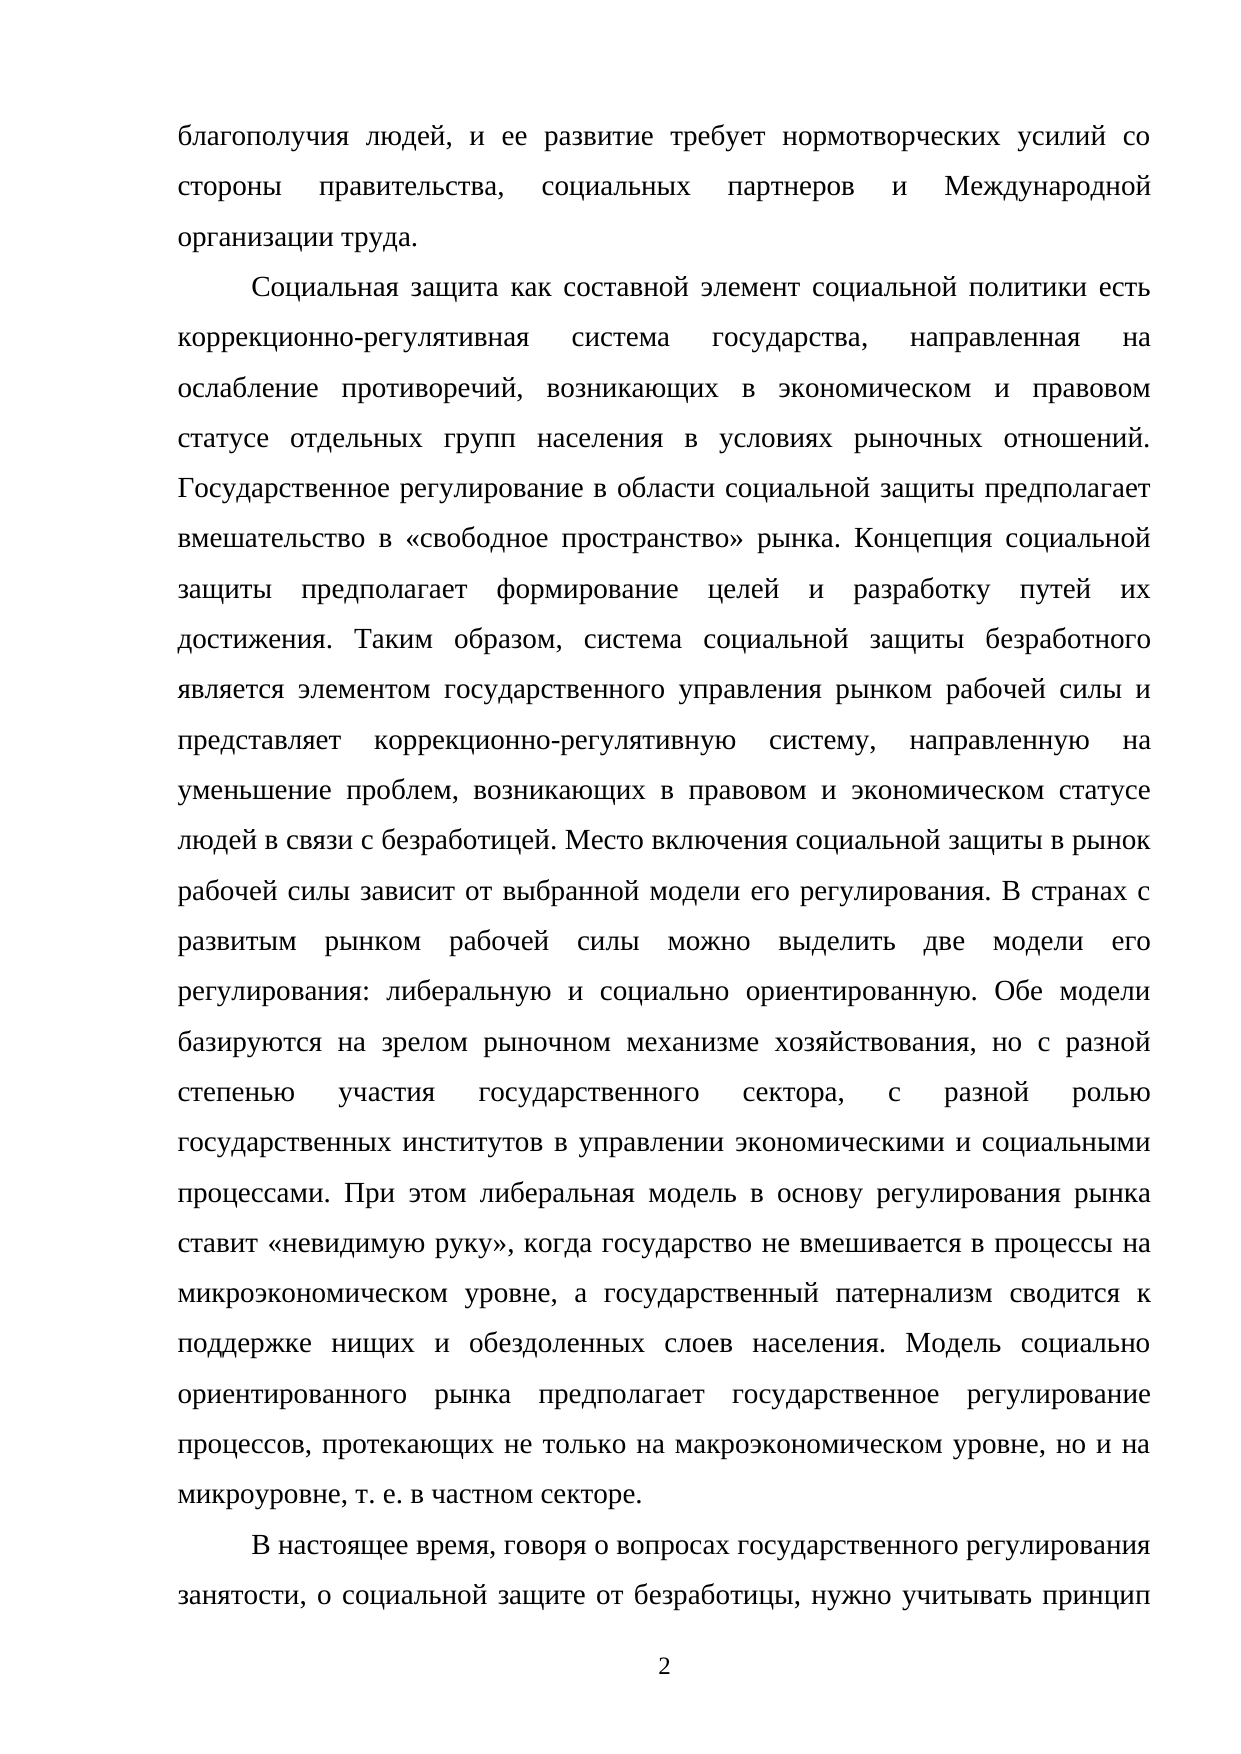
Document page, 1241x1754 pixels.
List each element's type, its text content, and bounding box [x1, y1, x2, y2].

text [177, 1527, 1152, 1611]
text Социальная защита как составной элемент социальной политики есть коррекционно-регулятивная система государства, направленная на ослабление противоречий, возникающих в экономическом и правовом статусе отдельных групп населения в условиях рыночных отношений. Государственное регулирование в области социальной защиты предполагает вмешательство в «свободное пространство» рынка. Концепция социальной защиты предполагает формирование целей и разработку путей их достижения. Таким образом, система социальной защиты безработного является элементом государственного управления рынком рабочей силы и представляет коррекционно-регулятивную систему, направленную на уменьшение проблем, возникающих в правовом и экономическом статусе людей в связи с безработицей. Место включения социальной защиты в рынок рабочей силы зависит от выбранной модели его регулирования. В странах с развитым рынком рабочей силы можно выделить две модели его регулирования: либеральную и социально ориентированную. Обе модели базируются на зрелом рыночном механизме хозяйствования, но с разной степенью участия государственного сектора, с разной ролью государственных институтов в управлении экономическими и социальными процессами. При этом либеральная модель в основу регулирования рынка ставит «невидимую руку», когда государство не вмешивается в процессы на микроэкономическом уровне, а государственный патернализм сводится к поддержке нищих и обездоленных слоев населения. Модель социально ориентированного рынка предполагает государственное регулирование процессов, протекающих не только на макроэкономическом уровне, но и на микроуровне, т. е. в частном секторе. [177, 269, 1152, 1510]
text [177, 118, 1152, 252]
